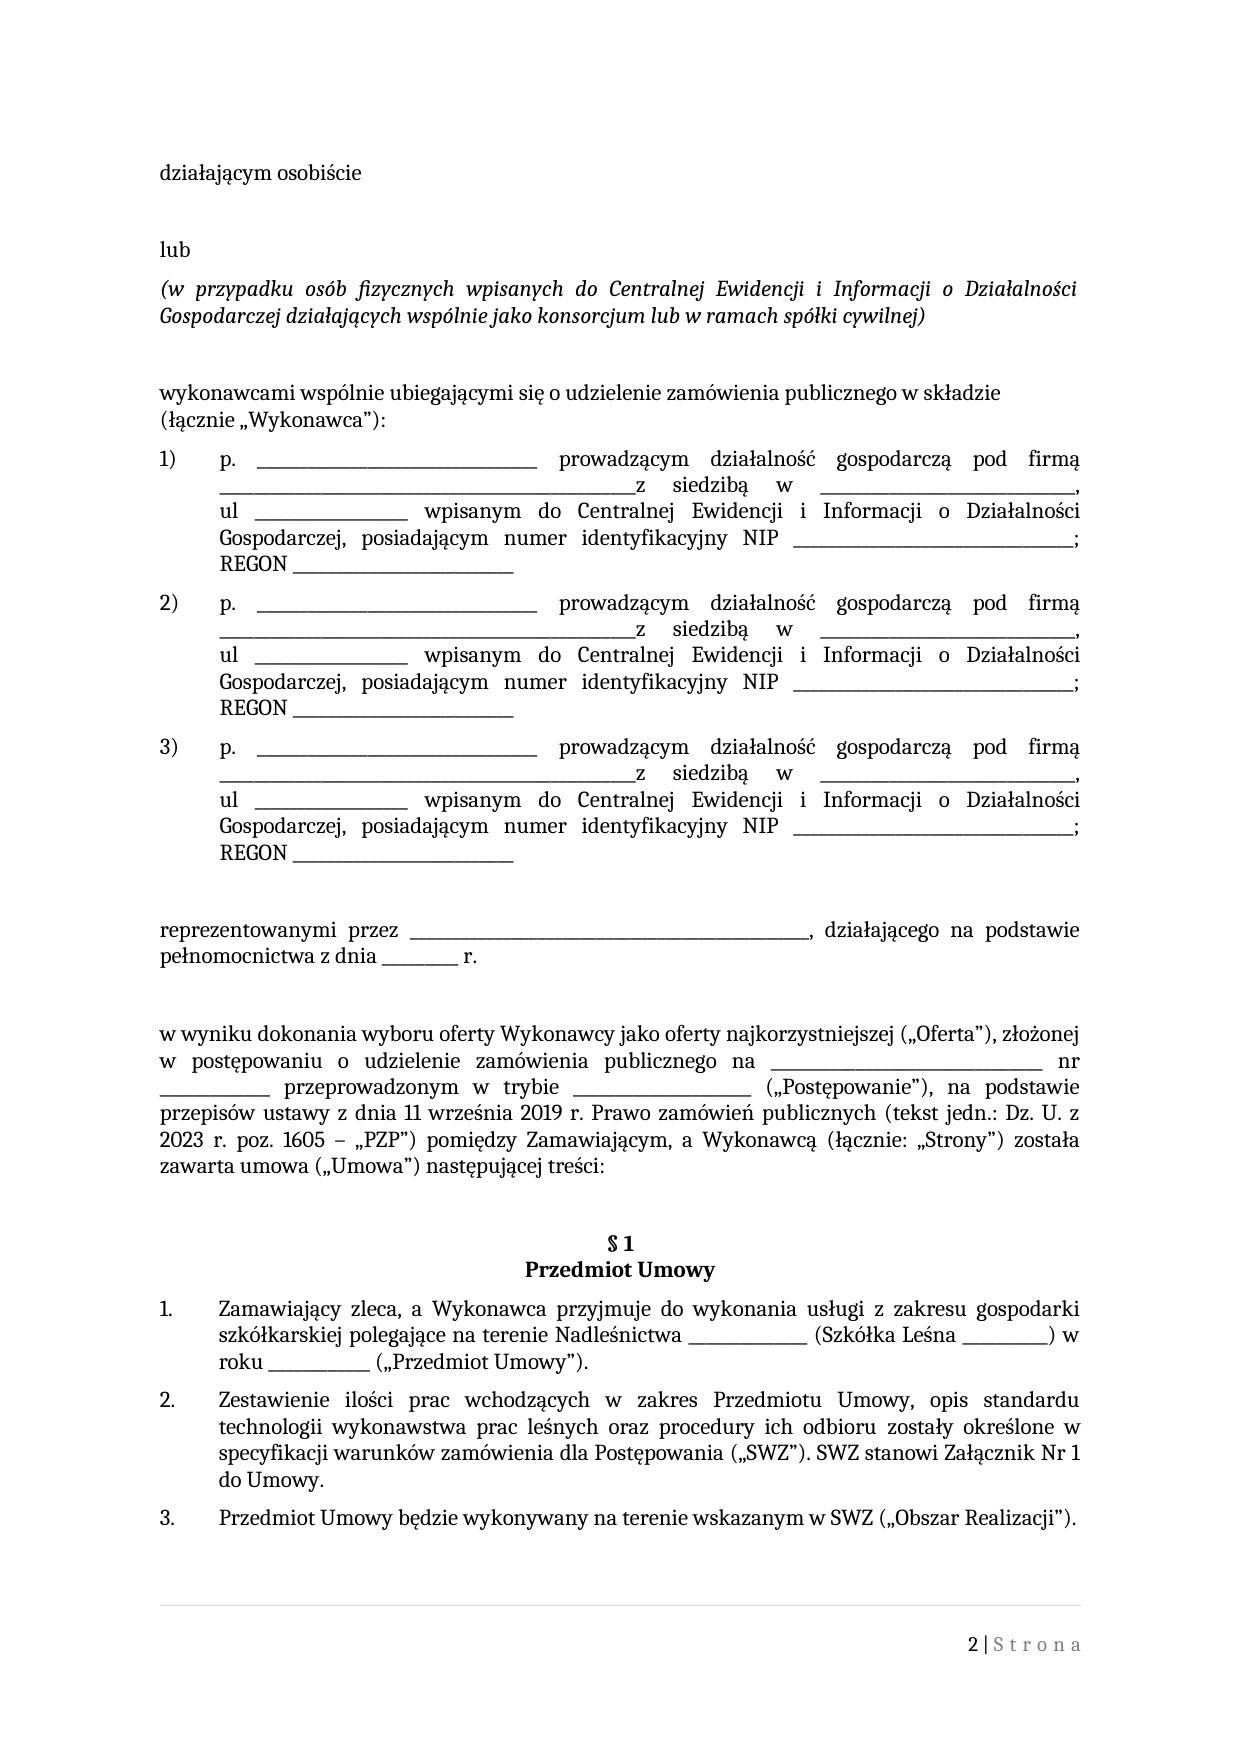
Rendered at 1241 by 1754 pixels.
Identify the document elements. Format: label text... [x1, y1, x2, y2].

text 1) p. _________________________________ prowadzącym działalność gospodarczą pod firmą _________________________________________________z siedzibą w ______________________________, ul __________________ wpisanym do Centralnej Ewidencji i Informacji o Działalności Gospodarczej, posiadającym numer identyfikacyjny NIP _________________________________; REGON __________________________ [159, 445, 1081, 577]
text 2) p. _________________________________ prowadzącym działalność gospodarczą pod firmą _________________________________________________z siedzibą w ______________________________, ul __________________ wpisanym do Centralnej Ewidencji i Informacji o Działalności Gospodarczej, posiadającym numer identyfikacyjny NIP _________________________________; REGON __________________________ [159, 589, 1081, 721]
list Zamawiający zleca, a Wykonawca przyjmuje do wykonania usługi z zakresu gospodarki szkółkarskiej polegające na terenie Nadleśnictwa ______________ (Szkółka Leśna __________) w roku ____________ („Przedmiot Umowy”). [159, 1296, 1081, 1375]
text wykonawcami wspólnie ubiegającymi się o udzielenie zamówienia publicznego w składzie (łącznie „Wykonawca”): [159, 380, 1081, 433]
text lub [159, 237, 1081, 263]
list Przedmiot Umowy będzie wykonywany na terenie wskazanym w SWZ („Obszar Realizacji”). [159, 1505, 1081, 1532]
text działającym osobiście [159, 159, 1081, 186]
text reprezentowanymi przez _______________________________________________, działającego na podstawie pełnomocnictwa z dnia _________ r. [159, 917, 1081, 970]
text § 1 Przedmiot Umowy [159, 1231, 1081, 1283]
list Zestawienie ilości prac wchodzących w zakres Przedmiotu Umowy, opis standardu technologii wykonawstwa prac leśnych oraz procedury ich odbioru zostały określone w specyfikacji warunków zamówienia dla Postępowania („SWZ”). SWZ stanowi Załącznik Nr 1 do Umowy. [159, 1387, 1081, 1493]
text (w przypadku osób fizycznych wpisanych do Centralnej Ewidencji i Informacji o Działalności Gospodarczej działających wspólnie jako konsorcjum lub w ramach spółki cywilnej) [159, 276, 1081, 329]
text 3) p. _________________________________ prowadzącym działalność gospodarczą pod firmą _________________________________________________z siedzibą w ______________________________, ul __________________ wpisanym do Centralnej Ewidencji i Informacji o Działalności Gospodarczej, posiadającym numer identyfikacyjny NIP _________________________________; REGON __________________________ [159, 734, 1081, 866]
text w wyniku dokonania wyboru oferty Wykonawcy jako oferty najkorzystniejszej („Oferta”), złożonej w postępowaniu o udzielenie zamówienia publicznego na ________________________________ nr _____________ przeprowadzonym w trybie _____________________ („Postępowanie”), na podstawie przepisów ustawy z dnia 11 września 2019 r. Prawo zamówień publicznych (tekst jedn.: Dz. U. z 2023 r. poz. 1605 – „PZP”) pomiędzy Zamawiającym, a Wykonawcą (łącznie: „Strony”) została zawarta umowa („Umowa”) następującej treści: [159, 1021, 1081, 1179]
